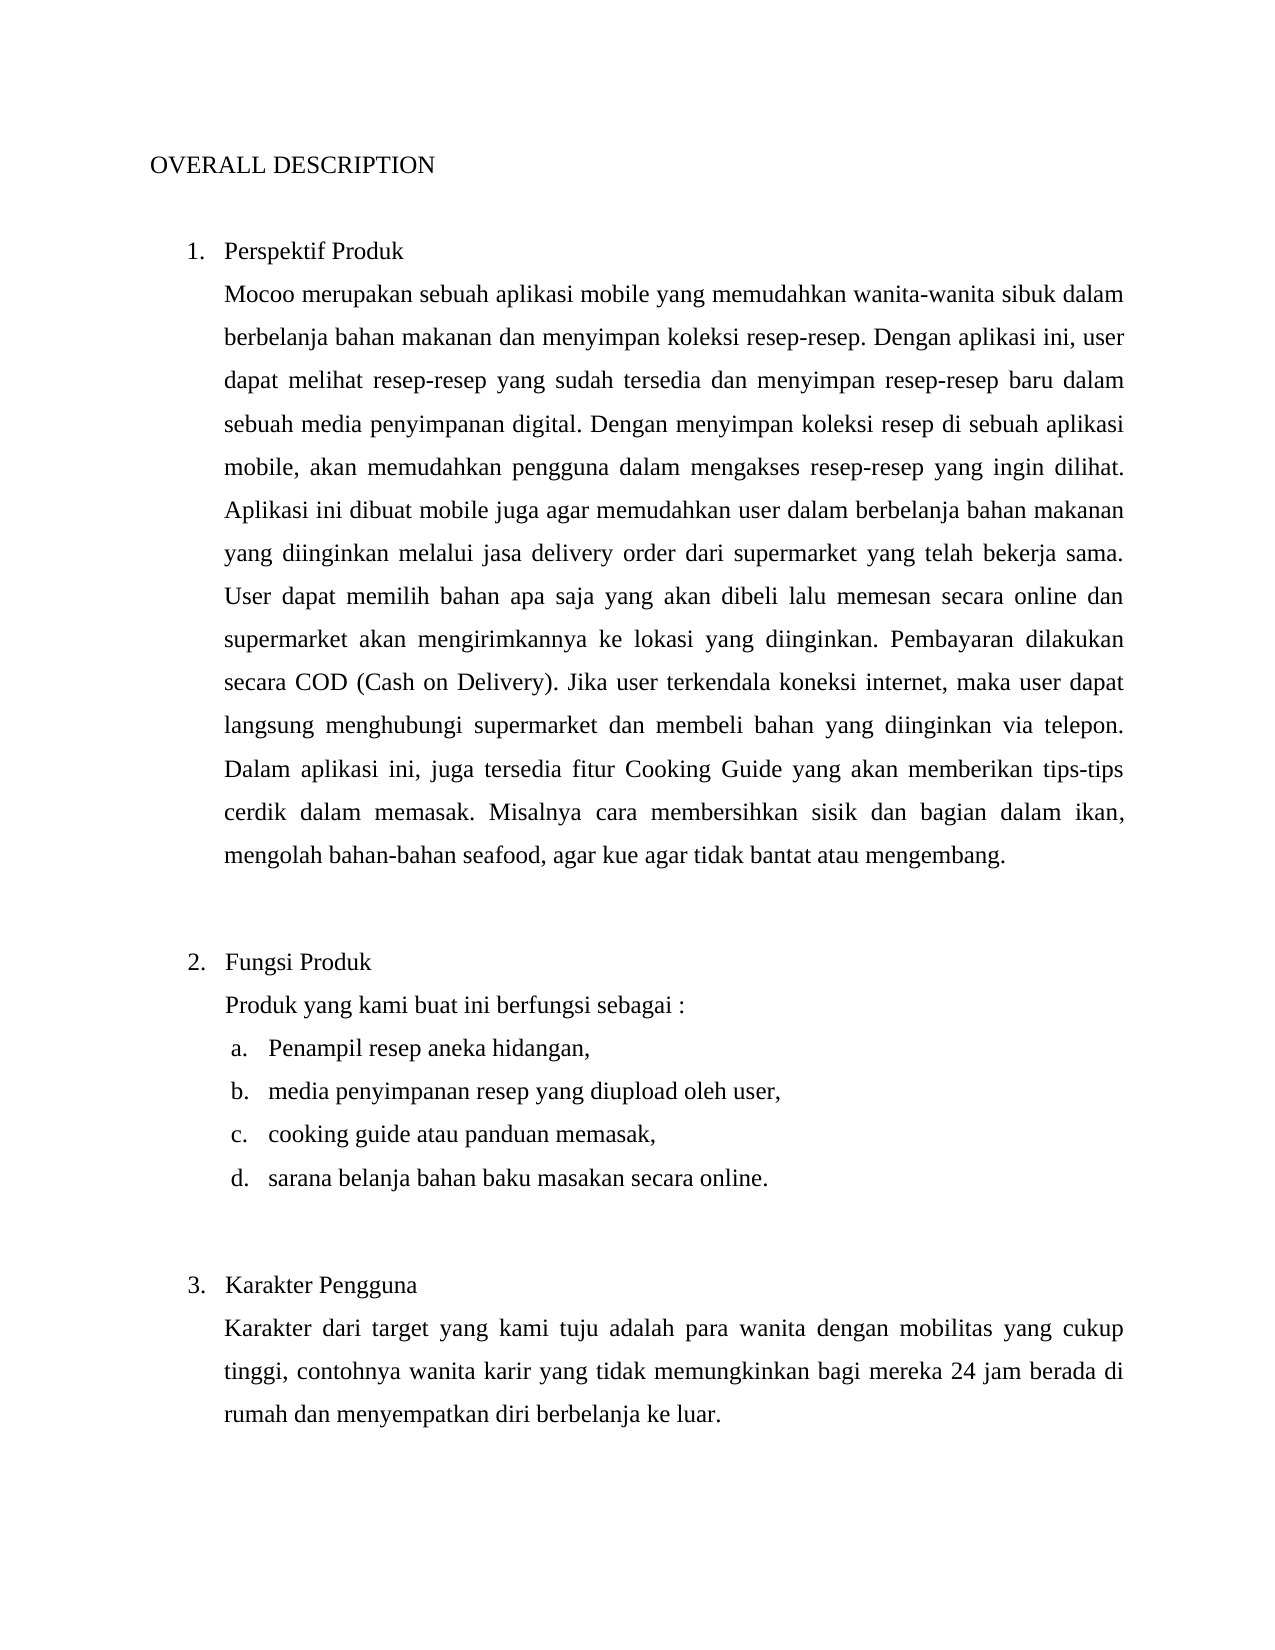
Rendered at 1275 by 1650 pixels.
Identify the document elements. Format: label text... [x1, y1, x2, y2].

list sarana belanja bahan baku masakan secara online. [231, 1163, 1125, 1191]
text Produk yang kami buat ini berfungsi sebagai : [224, 990, 1125, 1019]
list Penampil resep aneka hidangan, [231, 1033, 1125, 1062]
text OVERALL DESCRIPTION [150, 150, 1125, 179]
list media penyimpanan resep yang diupload oleh user, [231, 1076, 1125, 1105]
text Karakter dari target yang kami tuju adalah para wanita dengan mobilitas yang cukup tinggi, contohnya wanita karir yang tidak memungkinkan bagi mereka 24 jam berada di rumah dan menyempatkan diri berbelanja ke luar. [224, 1313, 1125, 1428]
list Mocoo merupakan sebuah aplikasi mobile yang memudahkan wanita-wanita sibuk dalam berbelanja bahan makanan dan menyimpan koleksi resep-resep. Dengan aplikasi ini, user dapat melihat resep-resep yang sudah tersedia dan menyimpan resep-resep baru dalam sebuah media penyimpanan digital. Dengan menyimpan koleksi resep di sebuah aplikasi mobile, akan memudahkan pengguna dalam mengakses resep-resep yang ingin dilihat. Aplikasi ini dibuat mobile juga agar memudahkan user dalam berbelanja bahan makanan yang diinginkan melalui jasa delivery order dari supermarket yang telah bekerja sama. User dapat memilih bahan apa saja yang akan dibeli lalu memesan secara online dan supermarket akan mengirimkannya ke lokasi yang diinginkan. Pembayaran dilakukan secara COD (Cash on Delivery). Jika user terkendala koneksi internet, maka user dapat langsung menghubungi supermarket dan membeli bahan yang diinginkan via telepon. Dalam aplikasi ini, juga tersedia fitur Cooking Guide yang akan memberikan tips-tips cerdik dalam memasak. Misalnya cara membersihkan sisik dan bagian dalam ikan, mengolah bahan-bahan seafood, agar kue agar tidak bantat atau mengembang. [224, 279, 1125, 869]
list Perspektif Produk [186, 236, 1125, 265]
list cooking guide atau panduan memasak, [231, 1119, 1125, 1148]
list Karakter Pengguna [187, 1270, 1125, 1298]
list Fungsi Produk [187, 947, 1125, 976]
